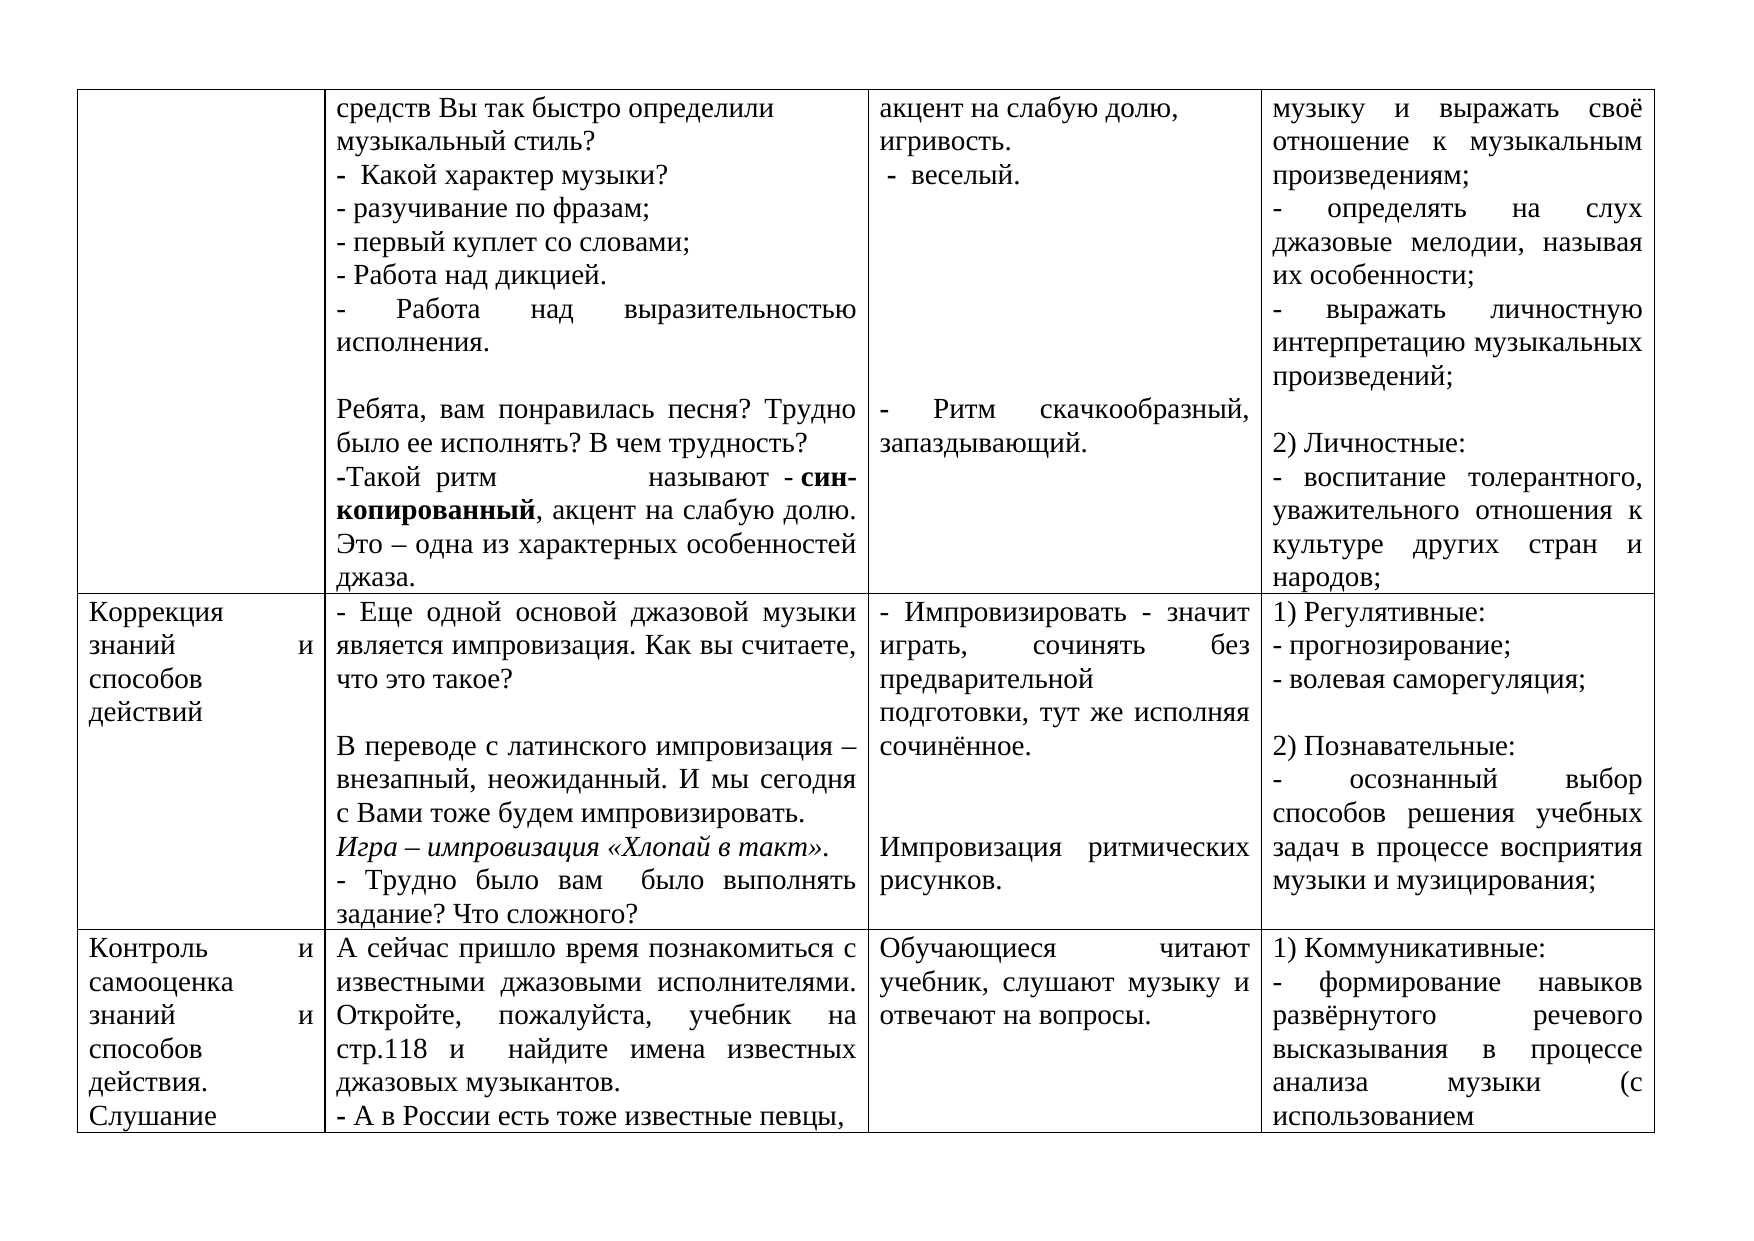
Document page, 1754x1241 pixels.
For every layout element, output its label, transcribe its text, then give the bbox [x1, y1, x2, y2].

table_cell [326, 930, 868, 1132]
table_cell Коррекция знаний и способов действий [78, 594, 324, 929]
table_cell - Джазовом. - Ритм синкопированный, акцент на слабую долю, игривость. - веселый. - Ритм скачкообразный, запаздывающий. [869, 90, 1261, 593]
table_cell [1262, 90, 1654, 593]
table_cell - Импровизировать - значит играть, сочинять без предварительной подготовки, тут же исполняя сочинённое. Импровизация ритмических рисунков. [869, 594, 1261, 929]
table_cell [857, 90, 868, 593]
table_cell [1262, 930, 1654, 1132]
table_cell - Еще одной основой джазовой музыки является импровизация. Как вы считаете, что это такое? В переводе с латинского импровизация – внезапный, неожиданный. И мы сегодня с Вами тоже будем импровизировать. Игра – импровизация «Хлопай в такт». - Трудно было вам было выполнять задание? Что сложного? [326, 594, 868, 929]
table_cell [869, 930, 1261, 1132]
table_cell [78, 930, 324, 1132]
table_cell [78, 90, 324, 593]
table_cell 1) Регулятивные: - прогнозирование; - волевая саморегуляция; 2) Познавательные: - осознанный выбор способов решения учебных задач в процессе восприятия музыки и музицирования; [1262, 594, 1654, 929]
